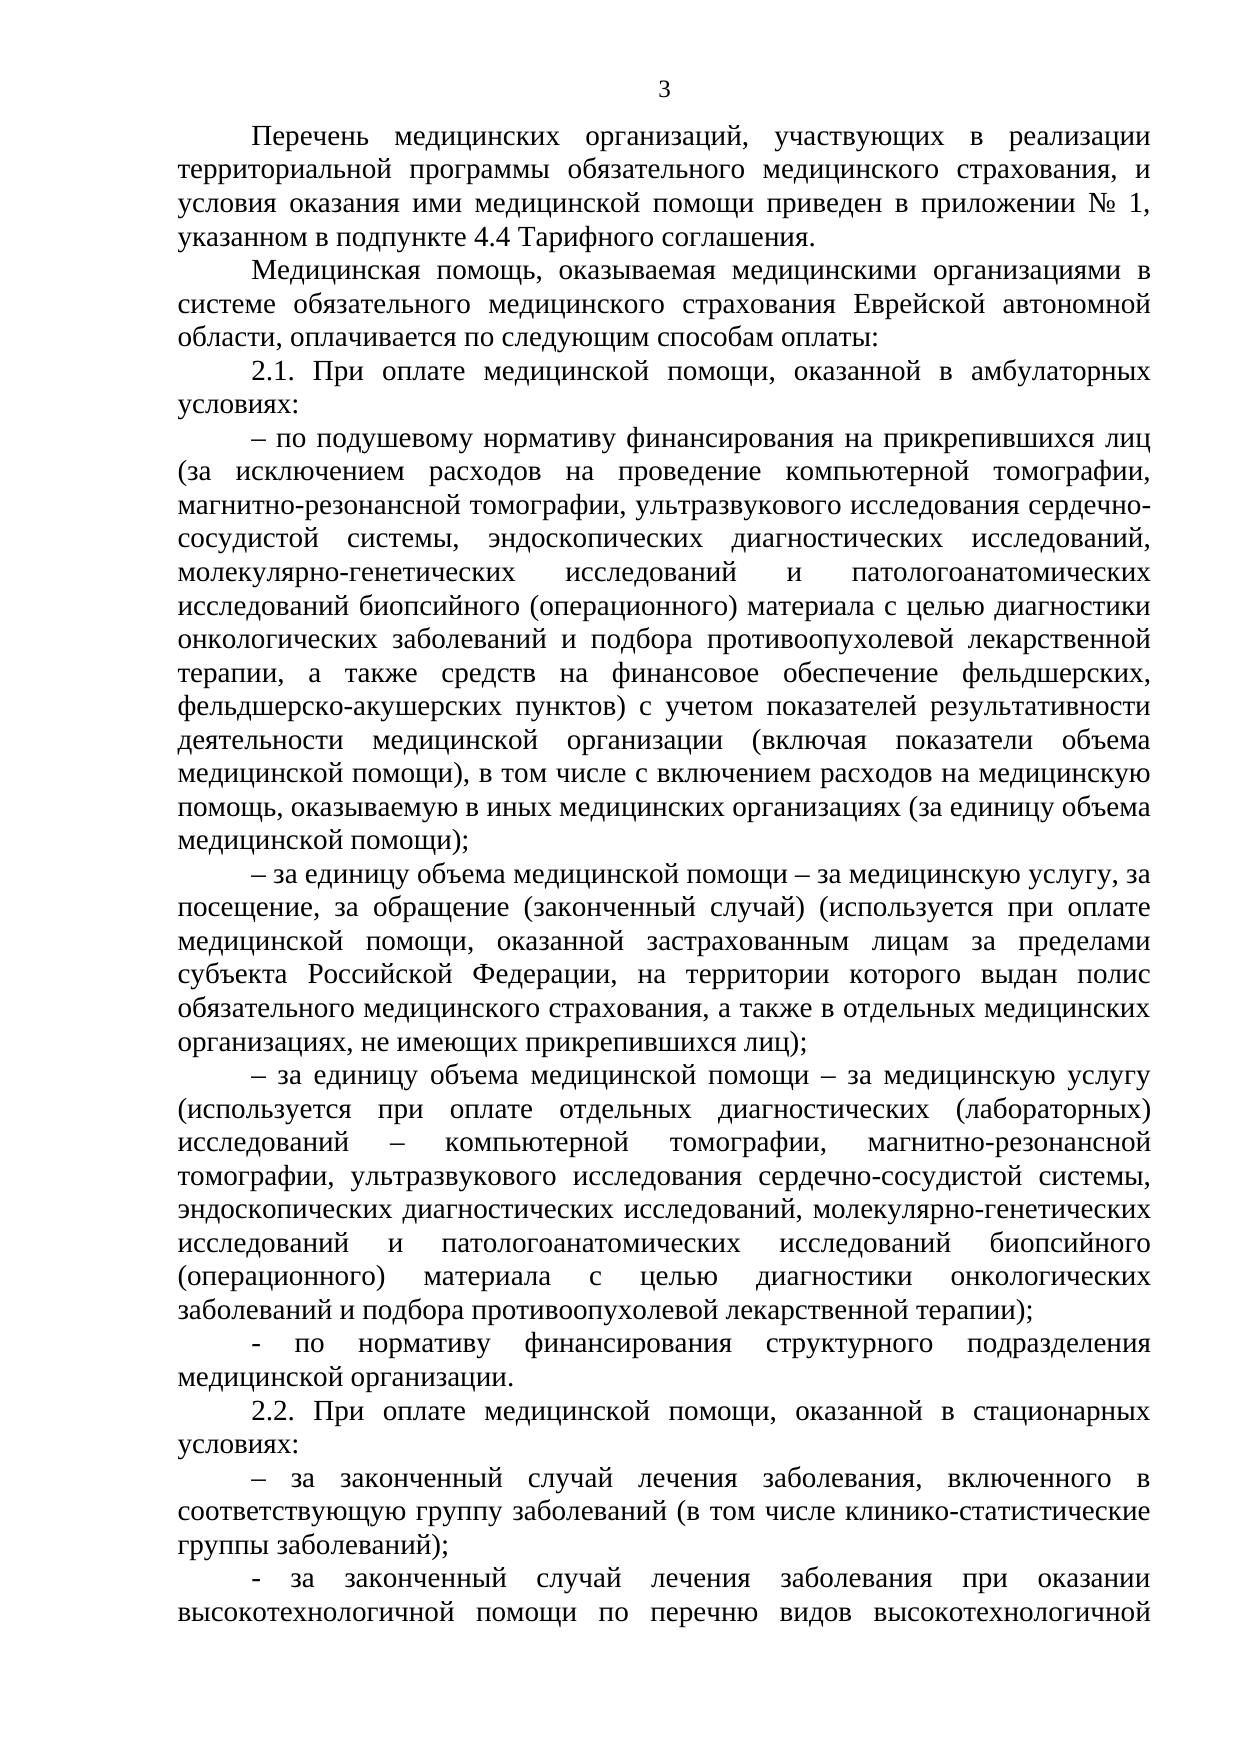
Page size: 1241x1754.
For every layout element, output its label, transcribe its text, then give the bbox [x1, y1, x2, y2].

text Медицинская помощь, оказываемая медицинскими организациями в системе обязательного медицинского страхования Еврейской автономной области, оплачивается по следующим способам оплаты: [177, 252, 1152, 353]
text – за единицу объема медицинской помощи – за медицинскую услугу (используется при оплате отдельных диагностических (лабораторных) исследований – компьютерной томографии, магнитно-резонансной томографии, ультразвукового исследования сердечно-сосудистой системы, эндоскопических диагностических исследований, молекулярно-генетических исследований и патологоанатомических исследований биопсийного (операционного) материала с целью диагностики онкологических заболеваний и подбора противоопухолевой лекарственной терапии); [177, 1057, 1152, 1326]
text - по нормативу финансирования структурного подразделения медицинской организации. [177, 1326, 1152, 1393]
text – по подушевому нормативу финансирования на прикрепившихся лиц (за исключением расходов на проведение компьютерной томографии, магнитно-резонансной томографии, ультразвукового исследования сердечно-сосудистой системы, эндоскопических диагностических исследований, молекулярно-генетических исследований и патологоанатомических исследований биопсийного (операционного) материала с целью диагностики онкологических заболеваний и подбора противоопухолевой лекарственной терапии, а также средств на финансовое обеспечение фельдшерских, фельдшерско-акушерских пунктов) с учетом показателей результативности деятельности медицинской организации (включая показатели объема медицинской помощи), в том числе с включением расходов на медицинскую помощь, оказываемую в иных медицинских организациях (за единицу объема медицинской помощи); [177, 420, 1152, 856]
text 2.2. При оплате медицинской помощи, оказанной в стационарных условиях: [177, 1393, 1152, 1460]
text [177, 1560, 1152, 1627]
text – за законченный случай лечения заболевания, включенного в соответствующую группу заболеваний (в том числе клинико-статистические группы заболеваний); [177, 1460, 1152, 1560]
text 2.1. При оплате медицинской помощи, оказанной в амбулаторных условиях: [177, 353, 1152, 420]
text – за единицу объема медицинской помощи – за медицинскую услугу, за посещение, за обращение (законченный случай) (используется при оплате медицинской помощи, оказанной застрахованным лицам за пределами субъекта Российской Федерации, на территории которого выдан полис обязательного медицинского страхования, а также в отдельных медицинских организациях, не имеющих прикрепившихся лиц); [177, 856, 1152, 1057]
text Перечень медицинских организаций, участвующих в реализации территориальной программы обязательного медицинского страхования, и условия оказания ими медицинской помощи приведен в приложении № 1, указанном в подпункте 4.4 Тарифного соглашения. [177, 118, 1152, 252]
